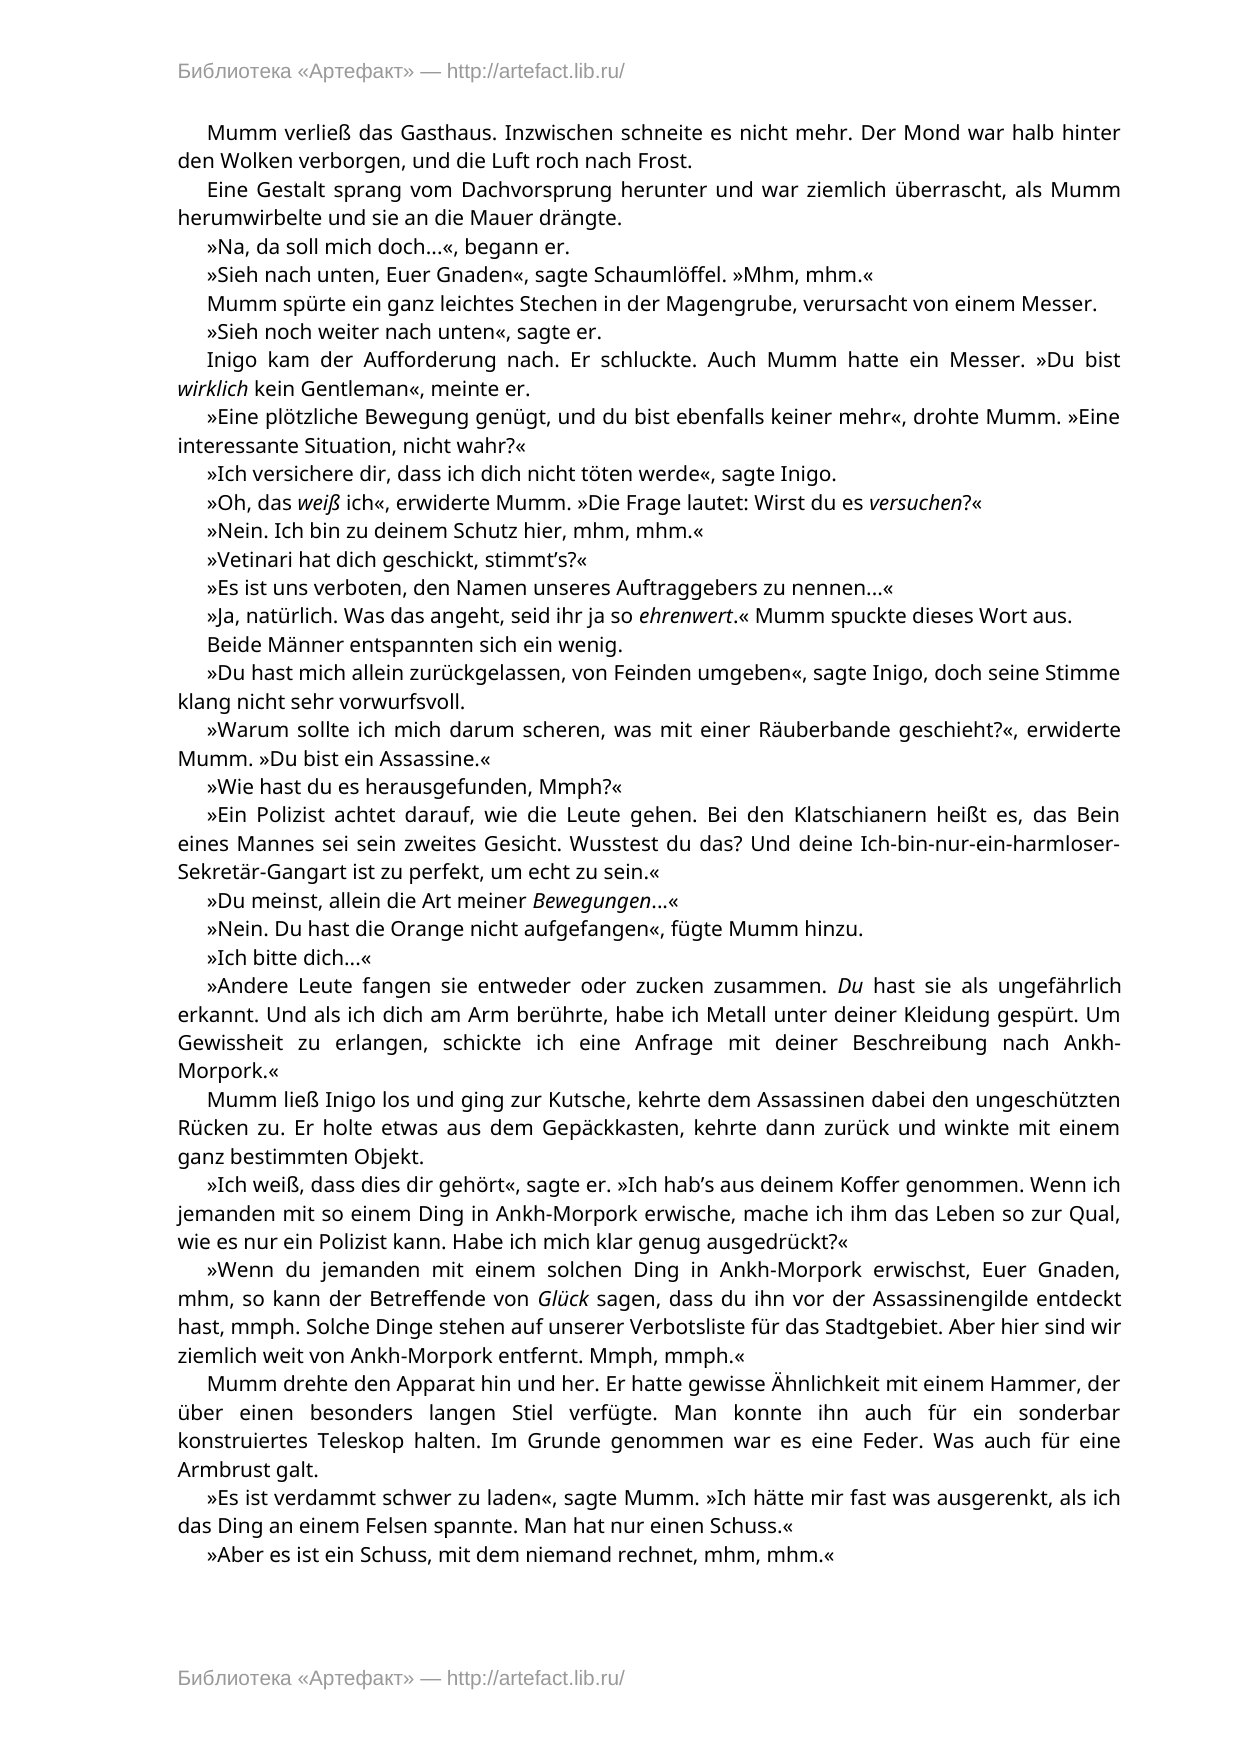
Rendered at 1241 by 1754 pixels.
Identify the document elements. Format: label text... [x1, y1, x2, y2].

text »Es ist uns verboten, den Namen unseres Auftraggebers zu nennen...« [177, 573, 1122, 602]
text Mumm ließ Inigo los und ging zur Kutsche, kehrte dem Assassinen dabei den ungeschützten Rücken zu. Er holte etwas aus dem Gepäckkasten, kehrte dann zurück und winkte mit einem ganz bestimmten Objekt. [177, 1085, 1122, 1170]
text »Ich bitte dich...« [177, 943, 1122, 971]
text Mumm drehte den Apparat hin und her. Er hatte gewisse Ähnlichkeit mit einem Hammer, der über einen besonders langen Stiel verfügte. Man konnte ihn auch für ein sonderbar konstruiertes Teleskop halten. Im Grunde genommen war es eine Feder. Was auch für eine Armbrust galt. [177, 1369, 1122, 1483]
text »Na, da soll mich doch...«, begann er. [177, 232, 1122, 260]
text Mumm verließ das Gasthaus. Inzwischen schneite es nicht mehr. Der Mond war halb hinter den Wolken verborgen, und die Luft roch nach Frost. [177, 118, 1122, 175]
text »Eine plötzliche Bewegung genügt, und du bist ebenfalls keiner mehr«, drohte Mumm. »Eine interessante Situation, nicht wahr?« [177, 402, 1122, 459]
text »Vetinari hat dich geschickt, stimmt’s?« [177, 545, 1122, 573]
text »Aber es ist ein Schuss, mit dem niemand rechnet, mhm, mhm.« [177, 1540, 1122, 1568]
text »Wenn du jemanden mit einem solchen Ding in Ankh-Morpork erwischst, Euer Gnaden, mhm, so kann der Betreffende von Glück sagen, dass du ihn vor der Assassinengilde entdeckt hast, mmph. Solche Dinge stehen auf unserer Verbotsliste für das Stadtgebiet. Aber hier sind wir ziemlich weit von Ankh-Morpork entfernt. Mmph, mmph.« [177, 1256, 1122, 1369]
text »Ja, natürlich. Was das angeht, seid ihr ja so ehrenwert.« Mumm spuckte dieses Wort aus. [177, 602, 1122, 630]
text »Es ist verdammt schwer zu laden«, sagte Mumm. »Ich hätte mir fast was ausgerenkt, als ich das Ding an einem Felsen spannte. Man hat nur einen Schuss.« [177, 1483, 1122, 1540]
text »Ein Polizist achtet darauf, wie die Leute gehen. Bei den Klatschianern heißt es, das Bein eines Mannes sei sein zweites Gesicht. Wusstest du das? Und deine Ich-bin-nur-ein-harmloser-Sekretär-Gangart ist zu perfekt, um echt zu sein.« [177, 801, 1122, 886]
text »Du hast mich allein zurückgelassen, von Feinden umgeben«, sagte Inigo, doch seine Stimme klang nicht sehr vorwurfsvoll. [177, 658, 1122, 715]
text »Ich versichere dir, dass ich dich nicht töten werde«, sagte Inigo. [177, 459, 1122, 488]
text »Warum sollte ich mich darum scheren, was mit einer Räuberbande geschieht?«, erwiderte Mumm. »Du bist ein Assassine.« [177, 715, 1122, 772]
text »Oh, das weiß ich«, erwiderte Mumm. »Die Frage lautet: Wirst du es versuchen?« [177, 488, 1122, 516]
text »Nein. Ich bin zu deinem Schutz hier, mhm, mhm.« [177, 516, 1122, 545]
text »Andere Leute fangen sie entweder oder zucken zusammen. Du hast sie als ungefährlich erkannt. Und als ich dich am Arm berührte, habe ich Metall unter deiner Kleidung gespürt. Um Gewissheit zu erlangen, schickte ich eine Anfrage mit deiner Beschreibung nach Ankh-Morpork.« [177, 971, 1122, 1085]
text »Du meinst, allein die Art meiner Bewegungen...« [177, 886, 1122, 914]
text »Wie hast du es herausgefunden, Mmph?« [177, 772, 1122, 801]
text »Sieh noch weiter nach unten«, sagte er. [177, 317, 1122, 346]
text Eine Gestalt sprang vom Dachvorsprung herunter und war ziemlich überrascht, als Mumm herumwirbelte und sie an die Mauer drängte. [177, 175, 1122, 232]
text »Ich weiß, dass dies dir gehört«, sagte er. »Ich hab’s aus deinem Koffer genommen. Wenn ich jemanden mit so einem Ding in Ankh-Morpork erwische, mache ich ihm das Leben so zur Qual, wie es nur ein Polizist kann. Habe ich mich klar genug ausgedrückt?« [177, 1170, 1122, 1256]
text Mumm spürte ein ganz leichtes Stechen in der Magengrube, verursacht von einem Messer. [177, 289, 1122, 317]
text Inigo kam der Aufforderung nach. Er schluckte. Auch Mumm hatte ein Messer. »Du bist wirklich kein Gentleman«, meinte er. [177, 346, 1122, 402]
text Beide Männer entspannten sich ein wenig. [177, 630, 1122, 658]
text »Sieh nach unten, Euer Gnaden«, sagte Schaumlöffel. »Mhm, mhm.« [177, 260, 1122, 289]
text »Nein. Du hast die Orange nicht aufgefangen«, fügte Mumm hinzu. [177, 914, 1122, 943]
